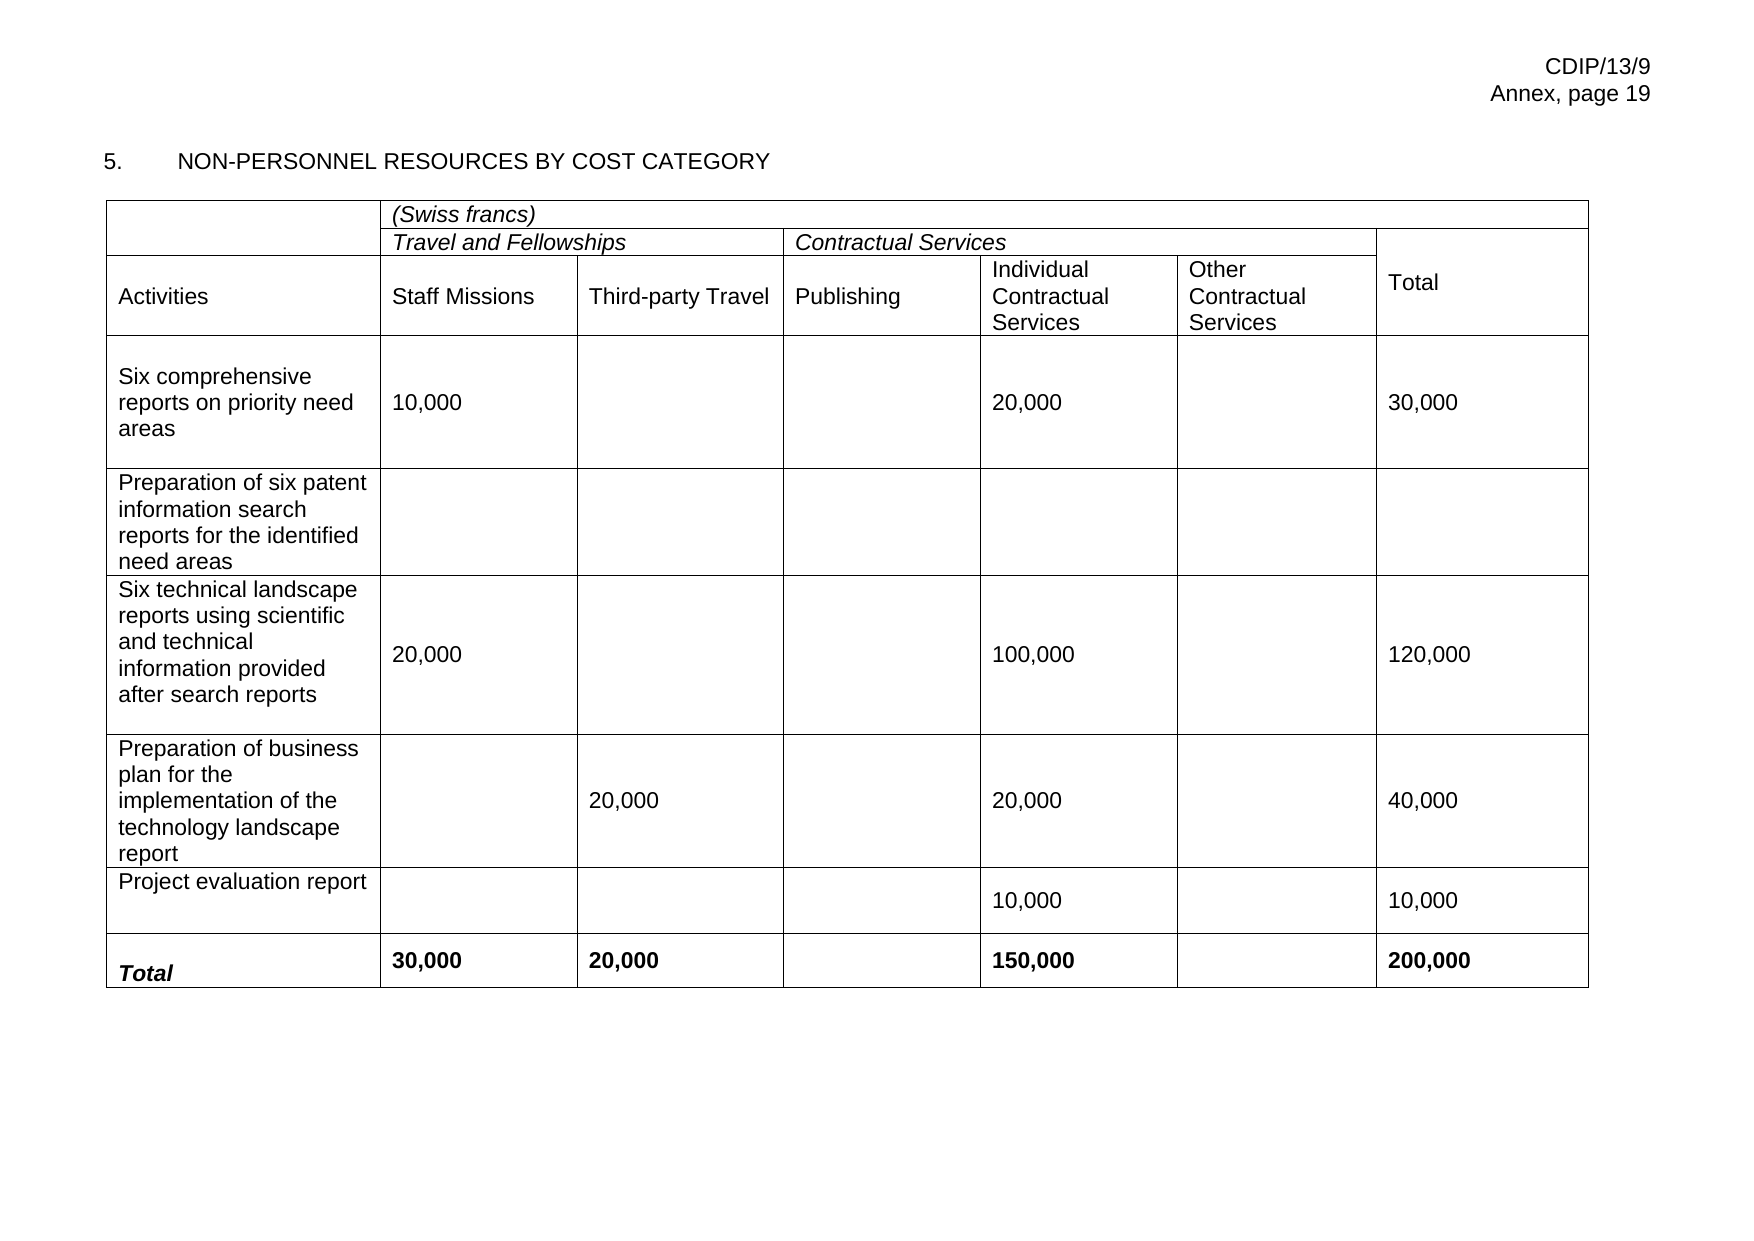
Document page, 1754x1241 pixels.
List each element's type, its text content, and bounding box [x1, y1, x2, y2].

table_cell [784, 336, 980, 468]
table_cell [578, 576, 783, 734]
table_header (Swiss francs) [381, 201, 1588, 228]
list NON-PERSONNEL RESOURCES BY COST CATEGORY [103, 148, 1651, 174]
table_cell 20,000 [578, 934, 783, 987]
table_cell [784, 576, 980, 734]
table_cell [784, 735, 980, 867]
table_cell 30,000 [381, 934, 577, 987]
table_cell [578, 868, 783, 933]
table_cell Travel and Fellowships [381, 229, 783, 255]
table_cell [1178, 735, 1376, 867]
table_cell [381, 735, 577, 867]
table_cell 10,000 [1377, 868, 1588, 933]
table_cell 20,000 [981, 336, 1177, 468]
table_cell Individual Contractual Services [981, 256, 1177, 335]
table_cell 200,000 [1377, 934, 1588, 987]
table_cell 10,000 [981, 868, 1177, 933]
table_cell Contractual Services [784, 229, 1376, 255]
table_cell 100,000 [981, 576, 1177, 734]
table_cell [381, 868, 577, 933]
table_cell Preparation of six patent information search reports for the identified need areas [107, 469, 380, 574]
table_cell [1178, 868, 1376, 933]
table_cell [381, 469, 577, 574]
table_cell [1178, 469, 1376, 574]
table_cell 20,000 [981, 735, 1177, 867]
table_cell Project evaluation report [107, 868, 380, 933]
table_cell [1377, 469, 1588, 574]
table_cell 120,000 [1377, 576, 1588, 734]
table_cell [578, 336, 783, 468]
table_cell 30,000 [1377, 336, 1588, 468]
table_cell Total [107, 934, 380, 987]
table_cell Publishing [784, 256, 980, 335]
table_cell [784, 934, 980, 987]
table_cell Third-party Travel [578, 256, 783, 335]
table_cell 40,000 [1377, 735, 1588, 867]
table_cell [578, 469, 783, 574]
table_cell [784, 469, 980, 574]
table_cell Other Contractual Services [1178, 256, 1376, 335]
table_cell [1178, 576, 1376, 734]
table_cell 10,000 [381, 336, 577, 468]
table_cell Six comprehensive reports on priority need areas [107, 336, 380, 468]
table_cell Total [1377, 229, 1588, 335]
table_cell Preparation of business plan for the implementation of the technology landscape report [107, 735, 380, 867]
table_cell Six technical landscape reports using scientific and technical information provided after search reports [107, 576, 380, 734]
table_cell [981, 469, 1177, 574]
table_header [107, 201, 380, 255]
table_cell [784, 868, 980, 933]
table_cell 20,000 [578, 735, 783, 867]
table_cell Staff Missions [381, 256, 577, 335]
table_cell [1178, 934, 1376, 987]
table_cell Activities [107, 256, 380, 335]
table_cell 20,000 [381, 576, 577, 734]
table_cell 150,000 [981, 934, 1177, 987]
table_cell [1178, 336, 1376, 468]
